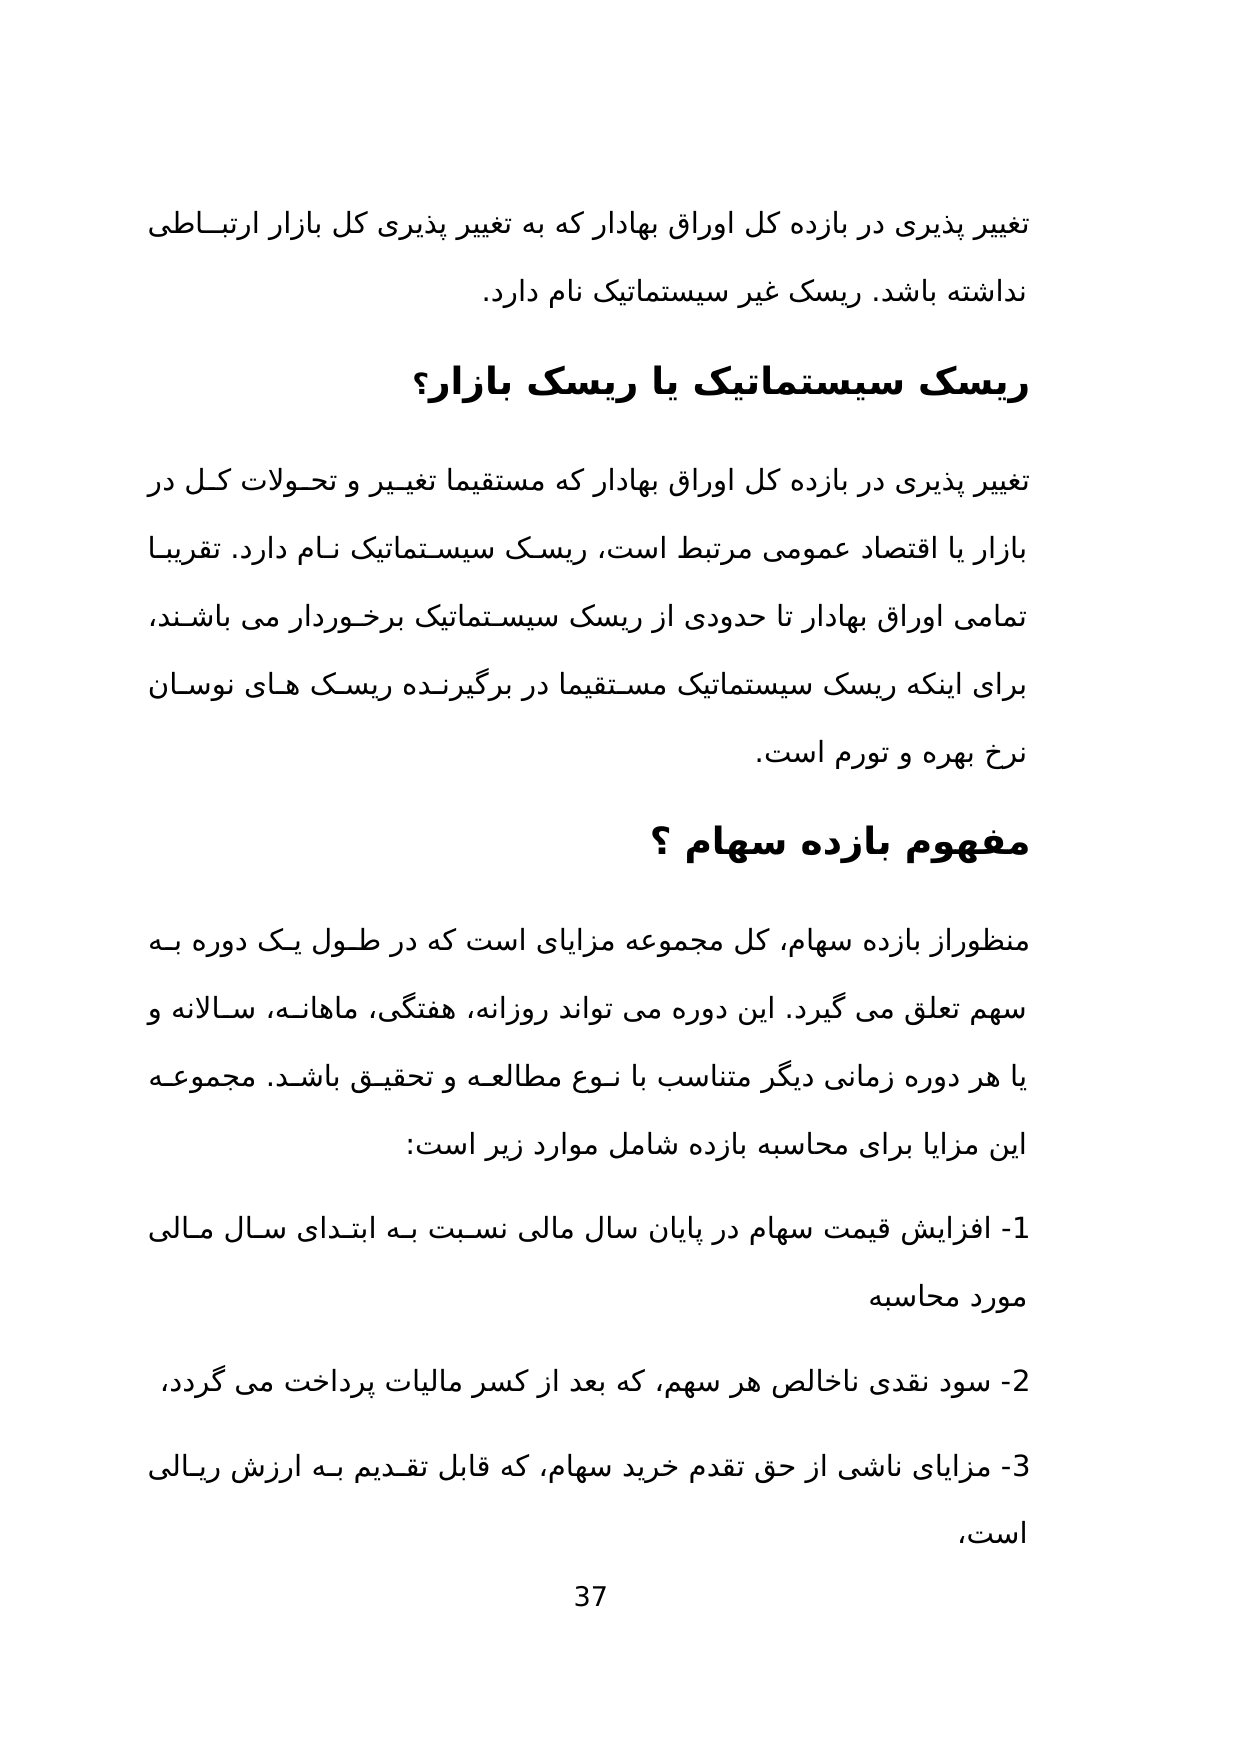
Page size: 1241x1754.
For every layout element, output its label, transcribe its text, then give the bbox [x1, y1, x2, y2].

text منظوراز بازده سهام، کل مجموعه مزایای است که در طول یک دوره به سهم تعلق می گیرد. این دوره می تواند روزانه، هفتگی، ماهانه، سالانه و یا هر دوره زمانی دیگر متناسب با نوع مطالعه و تحقیق باشد. مجموعه این مزایا برای محاسبه بازده شامل موارد زیر است: [148, 923, 1031, 1161]
text 3- مزایای ناشی از حق تقدم خرید سهام، که قابل تقدیم به ارزش ریالی است، [148, 1449, 1031, 1551]
text تغییر پذیری در بازده کل اوراق بهادار که به تغییر پذیری کل بازار ارتباطی نداشته باشد. ریسک غیر سیستماتیک نام دارد. [148, 207, 1031, 309]
text 1- افزایش قیمت سهام در پایان سال مالی نسبت به ابتدای سال مالی مورد محاسبه [148, 1212, 1031, 1314]
text 2- سود نقدی ناخالص هر سهم، که بعد از کسر مالیات پرداخت می گردد، [148, 1364, 1031, 1398]
text تغییر پذیری در بازده کل اوراق بهادار که مستقیما تغییر و تحولات کل در بازار یا اقتصاد عمومی مرتبط است، ریسک سیستماتیک نام دارد. تقریبا تمامی اوراق بهادار تا حدودی از ریسک سیستماتیک برخوردار می باشند، برای اینکه ریسک سیستماتیک مستقیما در برگیرنده ریسک های نوسان نرخ بهره و تورم است. [148, 463, 1031, 769]
text مفهوم بازده سهام ؟ [148, 819, 1031, 863]
text ریسک سیستماتیک یا ریسک بازار؟ [148, 359, 1031, 403]
